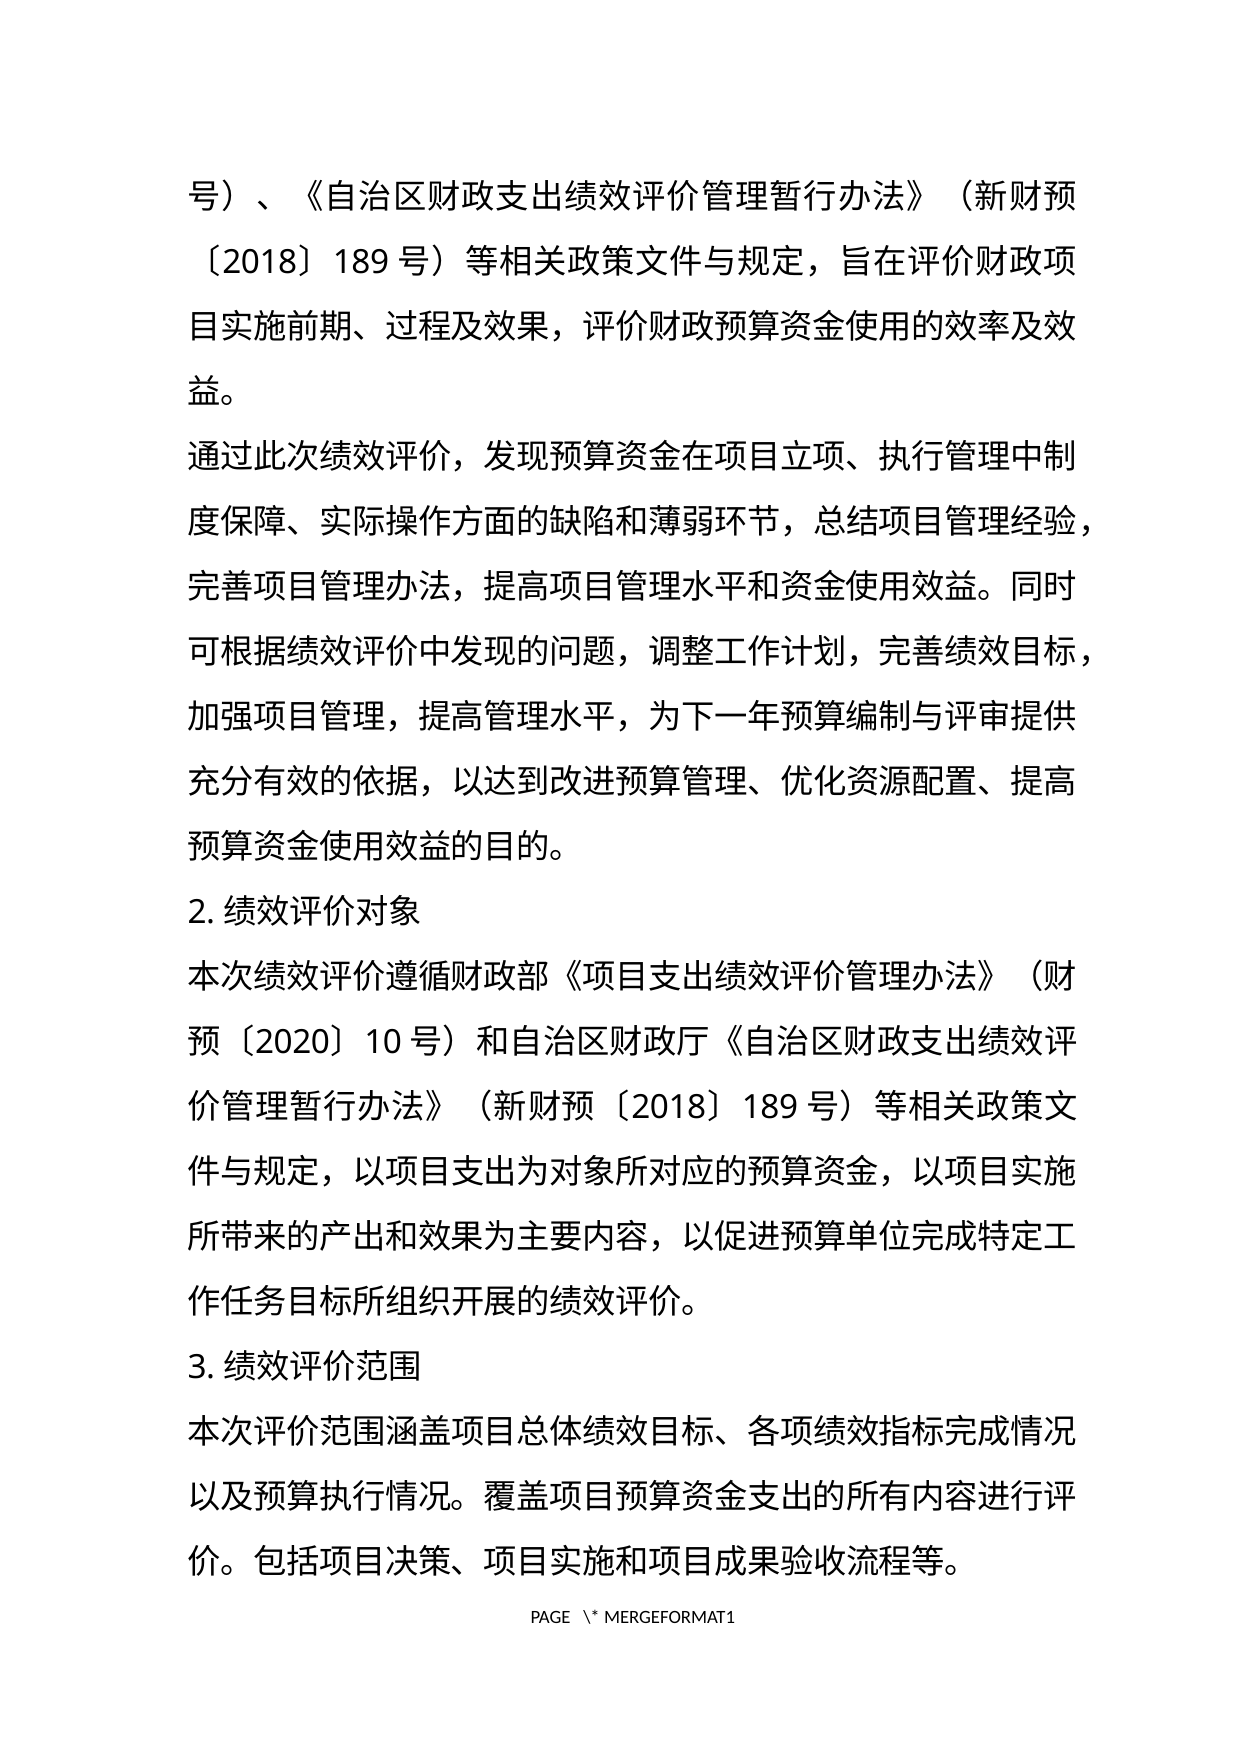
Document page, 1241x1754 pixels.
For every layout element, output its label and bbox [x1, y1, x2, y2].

text [187, 162, 1078, 1592]
